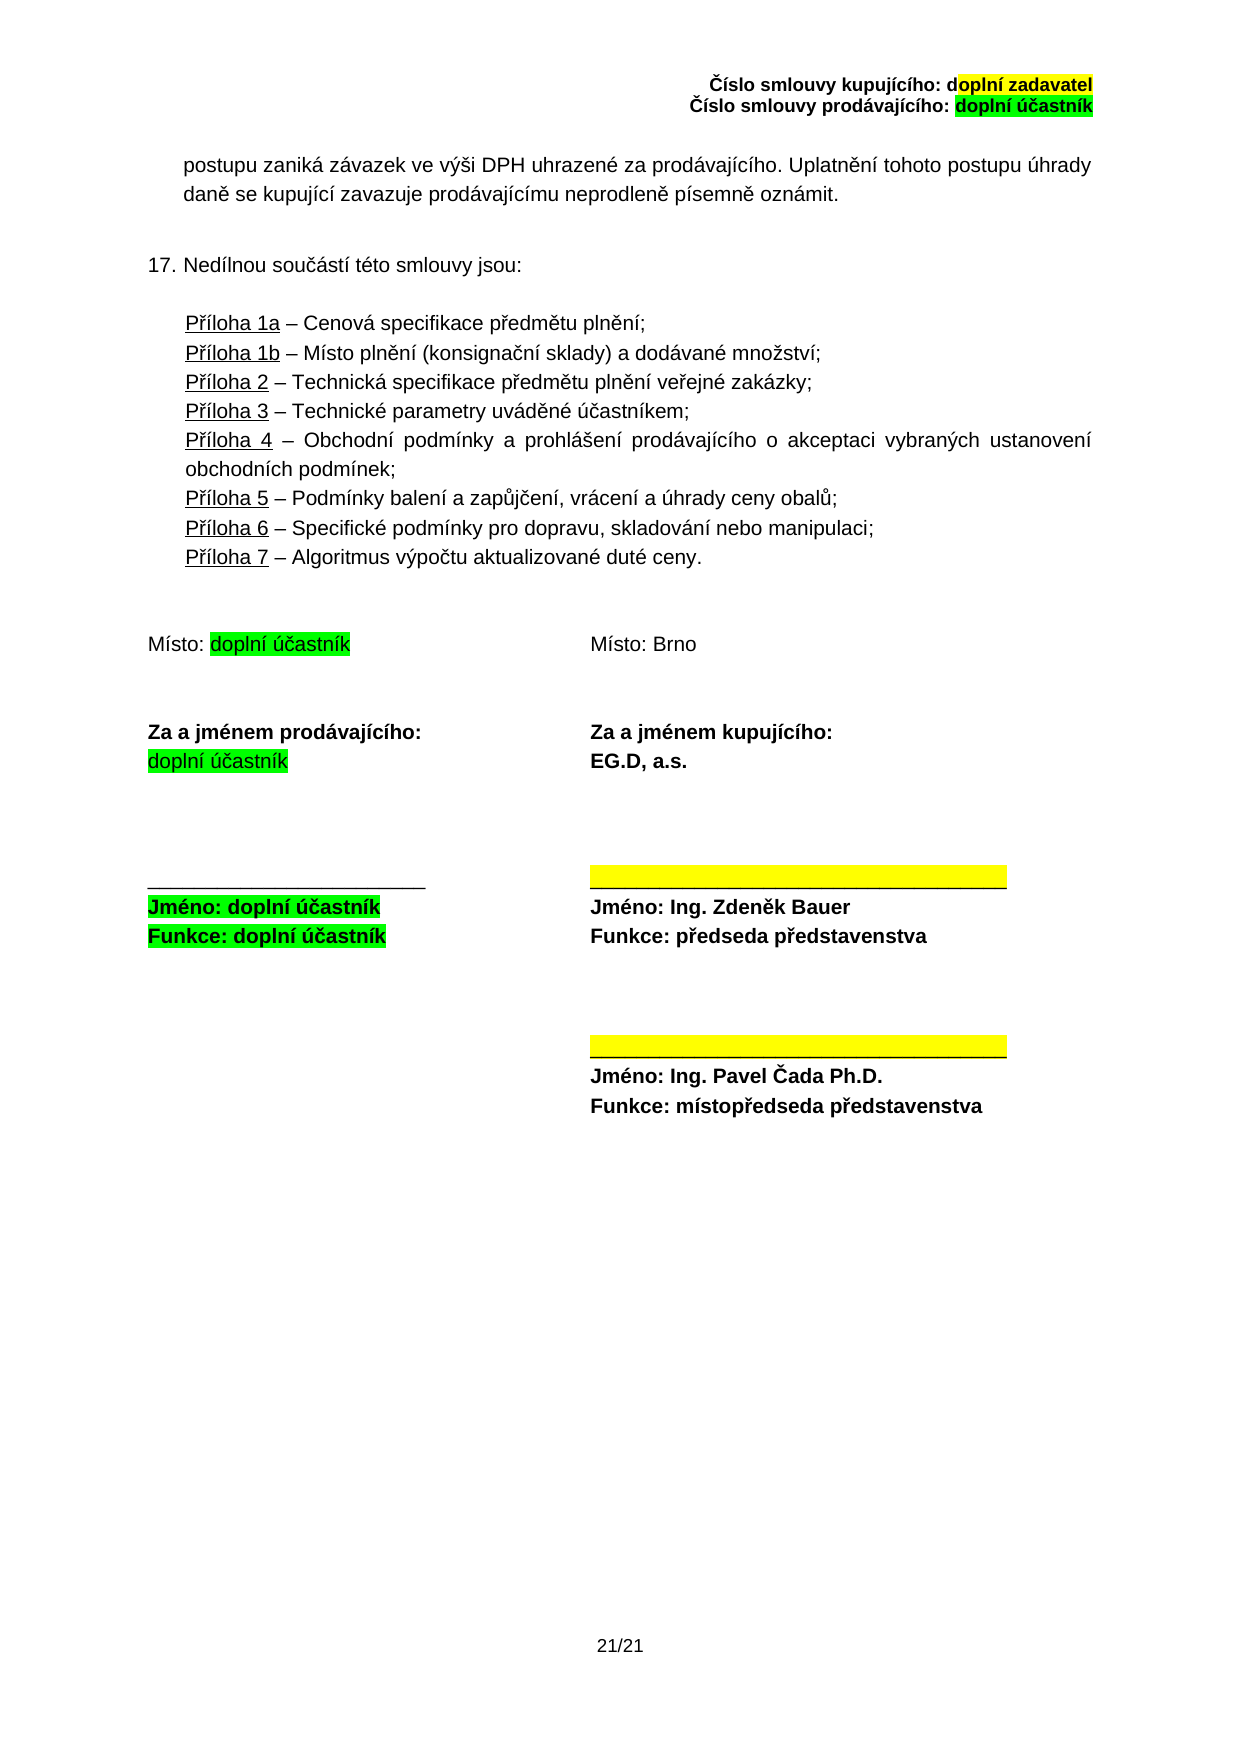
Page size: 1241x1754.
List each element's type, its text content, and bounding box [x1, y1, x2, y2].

text Příloha 1a – Cenová specifikace předmětu plnění; [185, 306, 1093, 335]
text Za a jménem prodávajícího: Za a jménem kupujícího: doplní účastník EG.D, a.s. [148, 714, 1093, 773]
text Místo: doplní účastník Místo: Brno [148, 627, 1093, 656]
text ____________________________________ [148, 1030, 1093, 1059]
text Příloha 1b – Místo plnění (konsignační sklady) a dodávané množství; [185, 335, 1093, 364]
text Funkce: místopředseda představenstva [148, 1088, 1093, 1147]
text Jméno: Ing. Pavel Čada Ph.D. [148, 1059, 1093, 1088]
text ________________________ ____________________________________ [148, 860, 1093, 889]
text Příloha 3 – Technické parametry uváděné účastníkem; [185, 393, 1093, 423]
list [148, 148, 1093, 206]
text Jméno: doplní účastník Jméno: Ing. Zdeněk Bauer [148, 889, 1093, 918]
text Příloha 5 – Podmínky balení a zapůjčení, vrácení a úhrady ceny obalů; [185, 481, 1093, 510]
text Příloha 2 – Technická specifikace předmětu plnění veřejné zakázky; [185, 364, 1093, 393]
text Příloha 4 – Obchodní podmínky a prohlášení prodávajícího o akceptaci vybraných ustanovení obchodních podmínek; [185, 423, 1093, 481]
list Nedílnou součástí této smlouvy jsou: [148, 248, 1093, 277]
text Příloha 6 – Specifické podmínky pro dopravu, skladování nebo manipulaci; [185, 510, 1093, 539]
text Příloha 7 – Algoritmus výpočtu aktualizované duté ceny. [185, 539, 1093, 568]
text Funkce: doplní účastník Funkce: předseda představenstva [148, 918, 1093, 948]
